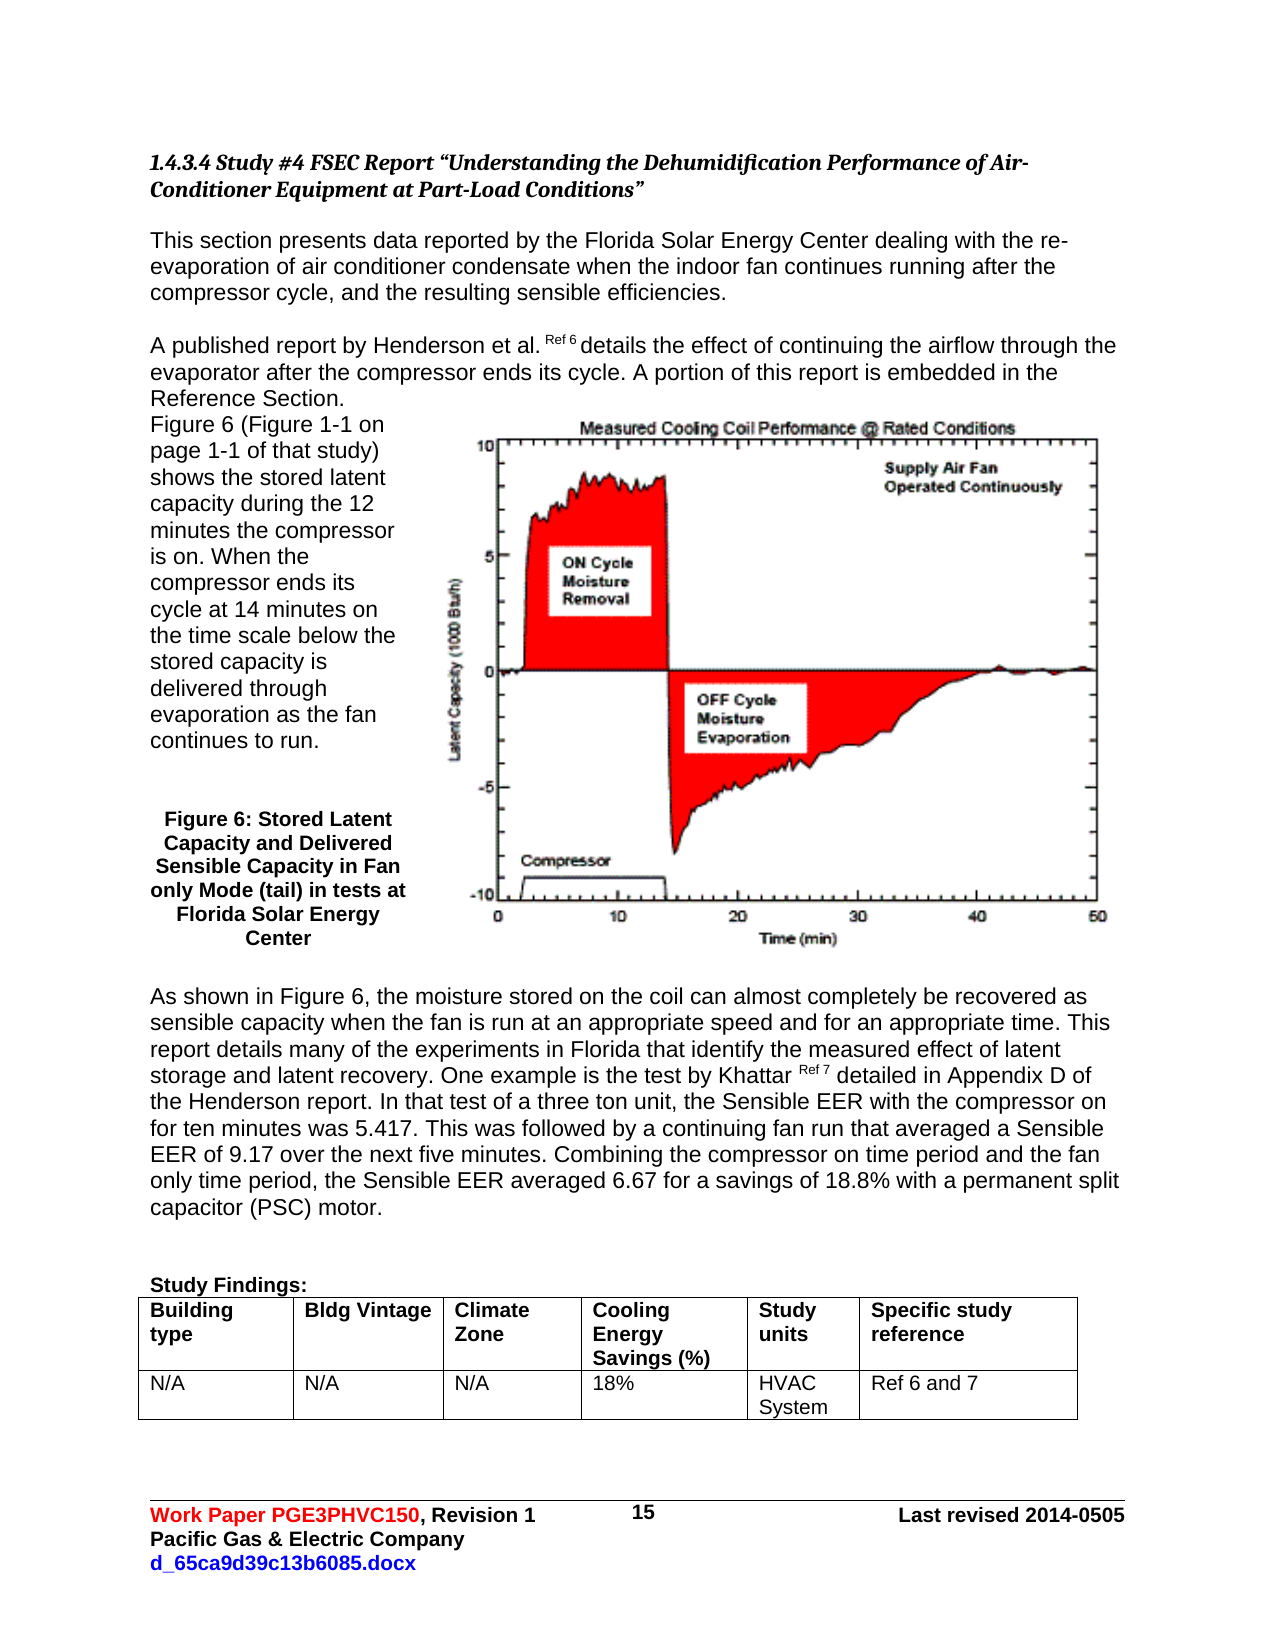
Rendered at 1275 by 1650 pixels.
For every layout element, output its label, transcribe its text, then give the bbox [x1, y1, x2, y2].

text A published report by Henderson et al. Ref 6 details the effect of continuing the airflow through the evaporator after the compressor ends its cycle. A portion of this report is embedded in the Reference Section. Figure 6 (Figure 1-1 on page 1-1 of that study) shows the stored latent capacity during the 12 minutes the compressor is on. When the compressor ends its cycle at 14 minutes on the time scale below the stored capacity is delivered through evaporation as the fan continues to run. [150, 332, 1125, 754]
table_header Specific study reference [860, 1298, 1077, 1369]
picture [425, 394, 1147, 968]
subtitle 1.4.3.4 Study #4 FSEC Report “Understanding the Dehumidification Performance of Air-Conditioner Equipment at Part-Load Conditions” [150, 150, 1125, 203]
table_cell 18% [582, 1371, 747, 1418]
table_header Climate Zone [444, 1298, 581, 1369]
text As shown in Figure 6, the moisture stored on the coil can almost completely be recovered as sensible capacity when the fan is run at an appropriate speed and for an appropriate time. This report details many of the experiments in Florida that identify the measured effect of latent storage and latent recovery. One example is the test by Khattar Ref 7 detailed in Appendix D of the Henderson report. In that test of a three ton unit, the Sensible EER with the compressor on for ten minutes was 5.417. This was followed by a continuing fan run that averaged a Sensible EER of 9.17 over the next five minutes. Combining the compressor on time period and the fan only time period, the Sensible EER averaged 6.67 for a savings of 18.8% with a permanent split capacitor (PSC) motor. [150, 983, 1125, 1220]
table_cell N/A [139, 1371, 293, 1418]
text Figure 6: Stored Latent Capacity and Delivered Sensible Capacity in Fan only Mode (tail) in tests at Florida Solar Energy Center [150, 806, 425, 950]
table_header Study units [748, 1298, 859, 1369]
table_header Building type [139, 1298, 293, 1369]
table_cell N/A [444, 1371, 581, 1418]
table_header Bldg Vintage [294, 1298, 443, 1369]
table_cell HVAC System [748, 1371, 859, 1418]
table_header Cooling Energy Savings (%) [582, 1298, 747, 1369]
text Study Findings: [150, 1273, 1125, 1297]
table_cell N/A [294, 1371, 443, 1418]
text This section presents data reported by the Florida Solar Energy Center dealing with the re-evaporation of air conditioner condensate when the indoor fan continues running after the compressor cycle, and the resulting sensible efficiencies. [150, 227, 1125, 306]
table_cell Ref 6 and 7 [860, 1371, 1077, 1418]
